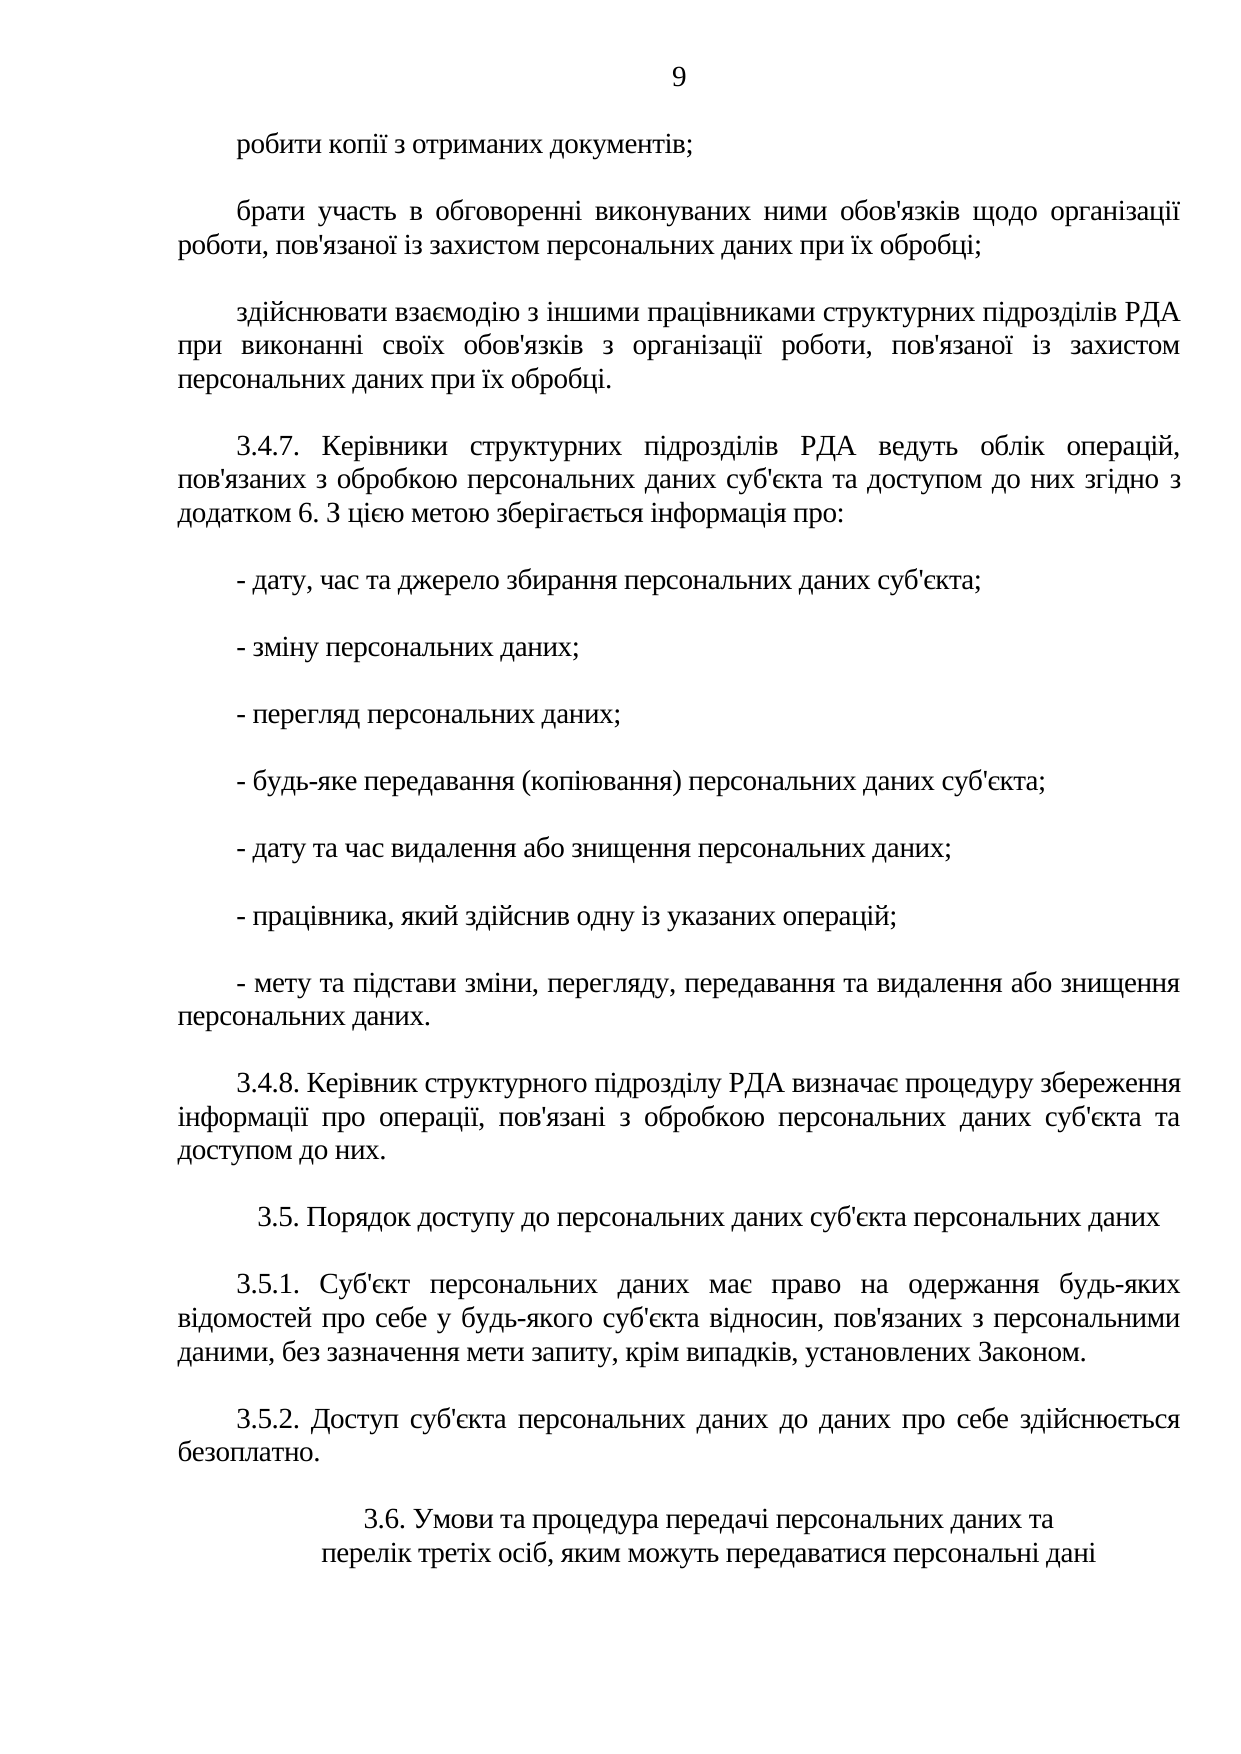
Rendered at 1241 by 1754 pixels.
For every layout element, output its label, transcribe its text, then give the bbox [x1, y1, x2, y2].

text 3.4.8. Керівник структурного підрозділу РДА визначає процедуру збереження інформації про операції, пов'язані з обробкою персональних даних суб'єкта та доступом до них. [177, 1065, 1181, 1166]
text - будь-яке передавання (копіювання) персональних даних суб'єкта; [177, 763, 1181, 797]
text - зміну персональних даних; [177, 629, 1181, 663]
text - дату, час та джерело збирання персональних даних суб'єкта; [177, 562, 1181, 596]
text - перегляд персональних даних; [177, 696, 1181, 730]
text здійснювати взаємодію з іншими працівниками структурних підрозділів РДА при виконанні своїх обов'язків з організації роботи, пов'язаної із захистом персональних даних при їх обробці. [177, 294, 1181, 394]
text 3.5.2. Доступ суб'єкта персональних даних до даних про себе здійснюється безоплатно. [177, 1401, 1181, 1468]
text 3.5. Порядок доступу до персональних даних суб'єкта персональних даних [177, 1199, 1181, 1233]
text 3.6. Умови та процедура передачі персональних даних та [177, 1501, 1181, 1535]
text 3.5.1. Суб'єкт персональних даних має право на одержання будь-яких відомостей про себе у будь-якого суб'єкта відносин, пов'язаних з персональними даними, без зазначення мети запиту, крім випадків, установлених Законом. [177, 1267, 1181, 1367]
text - працівника, який здійснив одну із указаних операцій; [177, 898, 1181, 931]
text 3.4.7. Керівники структурних підрозділів РДА ведуть облік операцій, пов'язаних з обробкою персональних даних суб'єкта та доступом до них згідно з додатком 6. З цією метою зберігається інформація про: [177, 428, 1181, 529]
text робити копії з отриманих документів; [177, 126, 1181, 160]
text - дату та час видалення або знищення персональних даних; [177, 831, 1181, 864]
text перелік третіх осіб, яким можуть передаватися персональні дані [177, 1535, 1181, 1568]
text - мету та підстави зміни, перегляду, передавання та видалення або знищення персональних даних. [177, 965, 1181, 1032]
text брати участь в обговоренні виконуваних ними обов'язків щодо організації роботи, пов'язаної із захистом персональних даних при їх обробці; [177, 193, 1181, 260]
